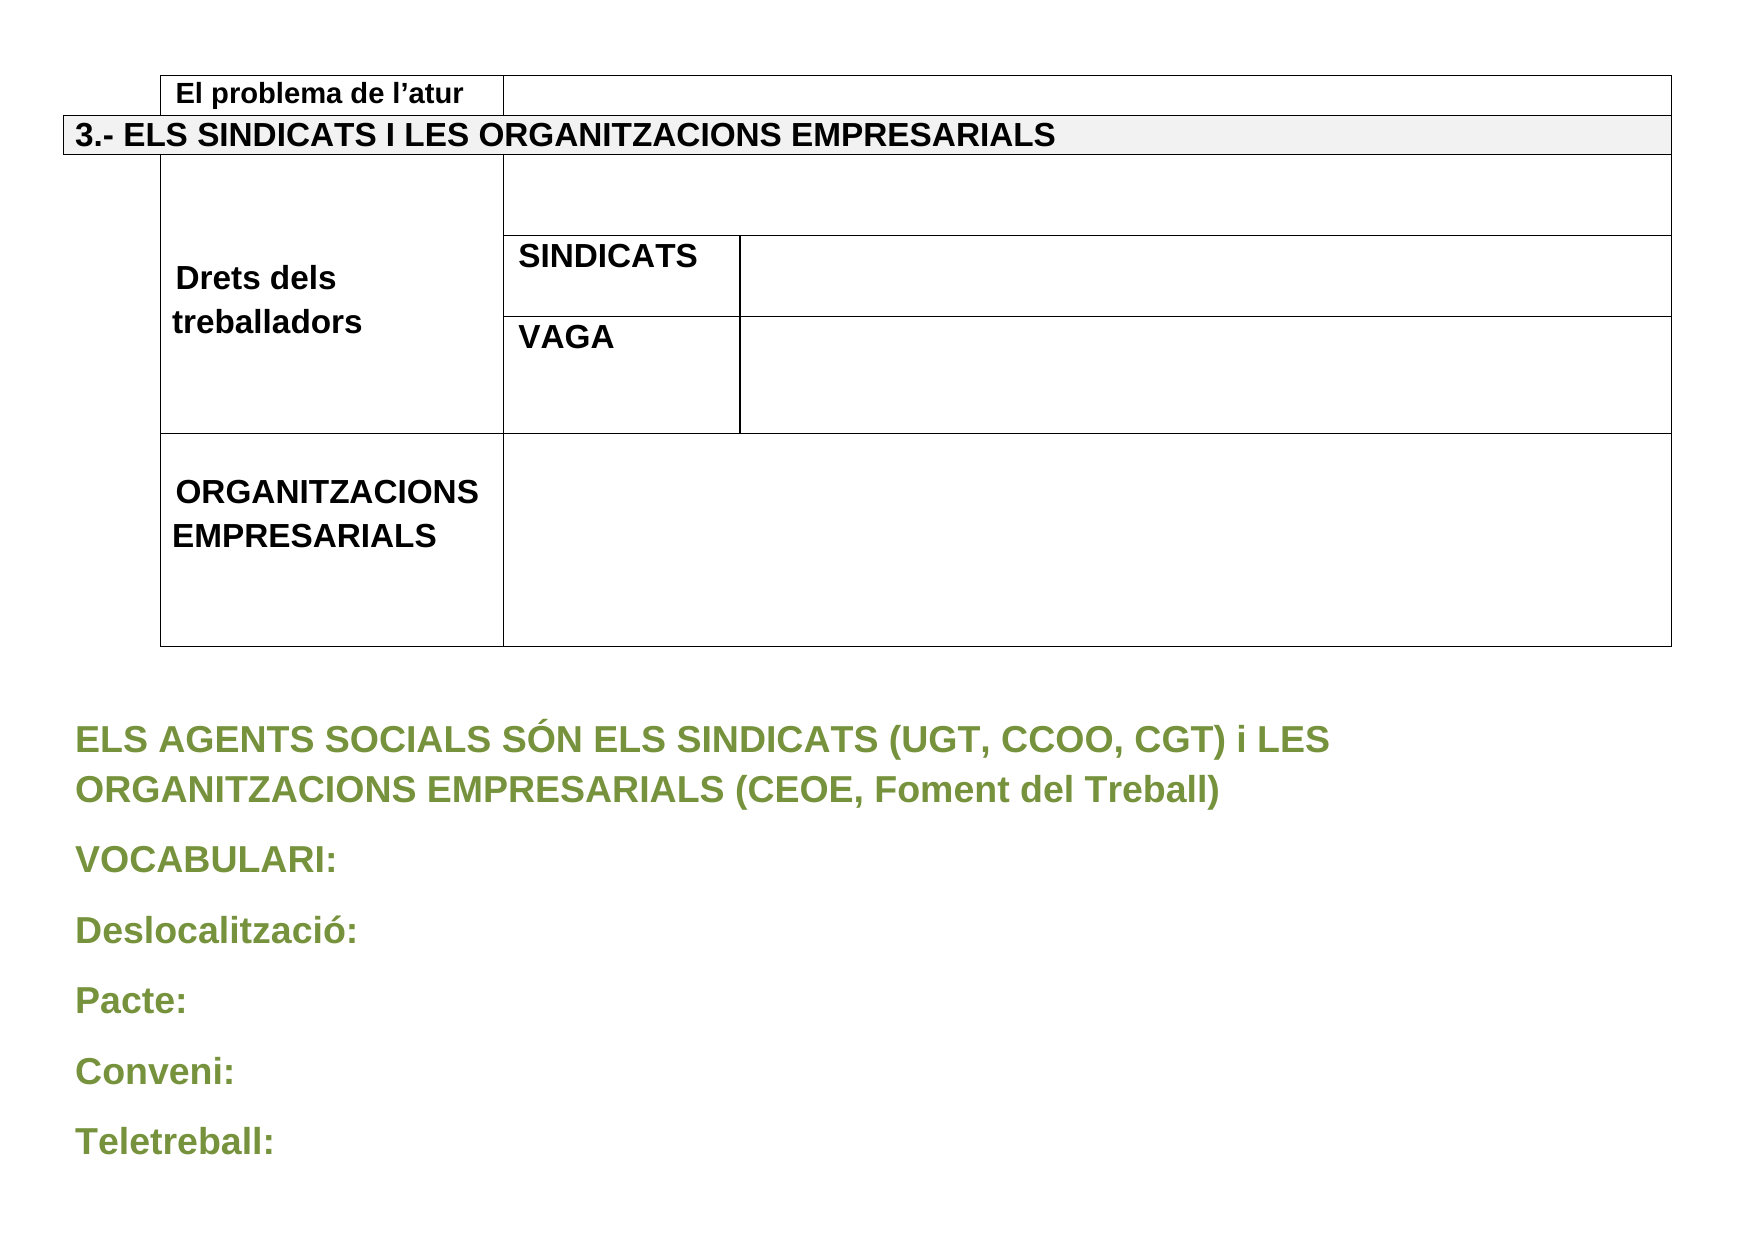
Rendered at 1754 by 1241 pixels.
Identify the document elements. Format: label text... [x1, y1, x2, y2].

text Pacte: [75, 978, 1679, 1022]
text ELS AGENTS SOCIALS SÓN ELS SINDICATS (UGT, CCOO, CGT) i LES ORGANITZACIONS EMPRESARIALS (CEOE, Foment del Treball) [75, 718, 1679, 810]
table_cell VAGA [504, 317, 739, 433]
text Teletreball: [75, 1119, 1679, 1162]
table_cell ORGANITZACIONS EMPRESARIALS [161, 434, 503, 646]
table_cell [741, 317, 1671, 433]
table_cell El problema de l’atur [161, 76, 503, 114]
table_cell [504, 155, 1671, 235]
text Deslocalització: [75, 908, 1679, 951]
table_cell Drets dels treballadors [161, 155, 503, 433]
table_cell [741, 236, 1671, 316]
table_cell [504, 434, 1671, 646]
text VOCABULARI: [75, 838, 1679, 881]
table_cell [504, 76, 1671, 114]
text Conveni: [75, 1049, 1679, 1092]
table_cell 3.- ELS SINDICATS I LES ORGANITZACIONS EMPRESARIALS [64, 116, 1671, 154]
table_cell SINDICATS [504, 236, 739, 316]
